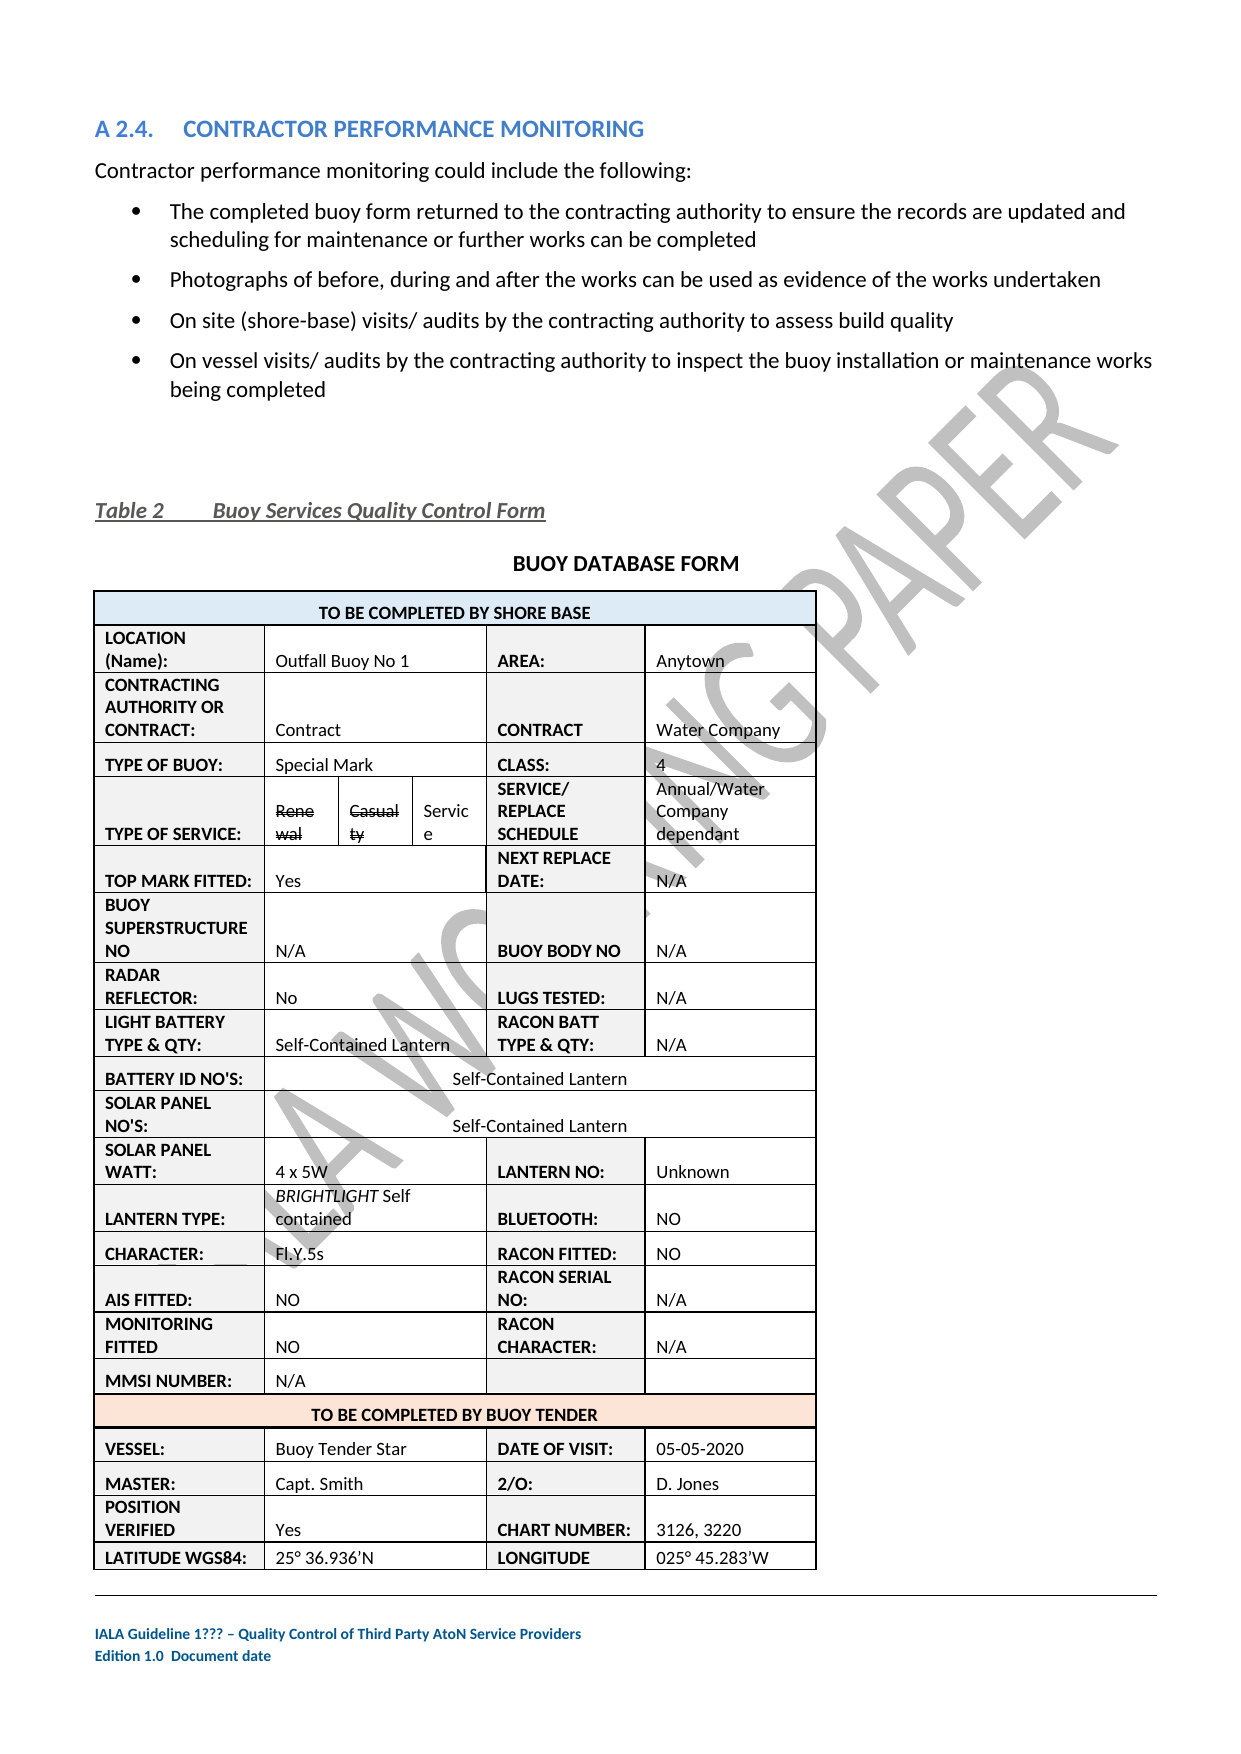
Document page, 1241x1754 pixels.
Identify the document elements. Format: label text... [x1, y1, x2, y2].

text Contractor performance monitoring could include the following: [94, 157, 1157, 184]
table_cell No [265, 963, 486, 1009]
table_cell LONGITUDE WGS84: [487, 1543, 644, 1569]
table_cell NO [646, 1185, 815, 1231]
text Buoy Services Quality Control Form [94, 496, 1157, 524]
table_cell RADAR REFLECTOR: [95, 963, 264, 1009]
table_cell Yes [265, 1496, 486, 1541]
table_cell MASTER: [95, 1462, 264, 1494]
table_cell LOCATION (Name): [95, 626, 264, 672]
table_cell N/A [646, 963, 815, 1009]
table_cell Anytown [646, 626, 815, 672]
table_cell LANTERN TYPE: [95, 1185, 264, 1231]
table_cell [487, 1359, 644, 1392]
table_cell TOP MARK FITTED: [95, 846, 264, 892]
table_cell AREA: [487, 626, 644, 672]
table_cell SERVICE/REPLACE SCHEDULE [487, 777, 644, 845]
table_cell Buoy Tender Star [265, 1429, 486, 1461]
table_cell LIGHT BATTERY TYPE & QTY: [95, 1010, 264, 1056]
table_cell VESSEL: [95, 1429, 264, 1461]
table_cell Fl.Y.5s [265, 1232, 486, 1264]
table_cell MMSI NUMBER: [95, 1359, 264, 1392]
table_cell Casualty [339, 777, 412, 845]
table_cell RACON BATT TYPE & QTY: [487, 1010, 644, 1056]
table_cell D. Jones [646, 1462, 815, 1494]
table_cell NEXT REPLACE DATE: [487, 846, 644, 892]
table_cell BUOY SUPERSTRUCTURE NO [95, 893, 264, 962]
table_cell LATITUDE WGS84: [95, 1543, 264, 1569]
table_cell NO [265, 1313, 486, 1358]
table_cell 05-05-2020 [646, 1429, 815, 1461]
table_cell MONITORING FITTED [95, 1313, 264, 1358]
table_cell N/A [265, 893, 486, 962]
table_cell Special Mark [265, 743, 486, 776]
table_cell CONTRACTING AUTHORITY OR CONTRACT: [95, 673, 264, 742]
table_cell TO BE COMPLETED BY BUOY TENDER [95, 1395, 815, 1426]
table_cell Self-Contained Lantern [265, 1091, 815, 1137]
table_cell N/A [646, 1266, 815, 1311]
list Photographs of before, during and after the works can be used as evidence of the works undertaken [132, 266, 1157, 294]
table_cell BATTERY ID NO'S: [95, 1057, 264, 1090]
table_header TO BE COMPLETED BY SHORE BASE [95, 592, 815, 624]
table_cell POSITION VERIFIED [95, 1496, 264, 1541]
table_cell DATE OF VISIT: [487, 1429, 644, 1461]
table_cell NO [265, 1266, 486, 1311]
table_cell TYPE OF SERVICE: [95, 777, 264, 845]
table_cell CONTRACT [487, 673, 644, 742]
table_cell AIS FITTED: [95, 1266, 264, 1311]
table_cell RACON CHARACTER: [487, 1313, 644, 1358]
table_cell SOLAR PANEL NO'S: [95, 1091, 264, 1137]
table_cell 2/O: [487, 1462, 644, 1494]
text BUOY DATABASE FORM [94, 549, 1157, 577]
table_cell Capt. Smith [265, 1462, 486, 1494]
table_cell LANTERN NO: [487, 1138, 644, 1184]
table_cell 025° 45.283’W [646, 1543, 815, 1569]
table_cell TYPE OF BUOY: [95, 743, 264, 776]
table_cell N/A [265, 1359, 486, 1392]
table_cell Service [413, 777, 486, 845]
table_cell CLASS: [487, 743, 644, 776]
table_cell Self-Contained Lantern [265, 1057, 815, 1090]
list On site (shore-base) visits/ audits by the contracting authority to assess build quality [132, 306, 1157, 334]
table_cell BUOY BODY NO [487, 893, 644, 962]
table_cell N/A [646, 1010, 815, 1056]
table_cell 25° 36.936’N [265, 1543, 486, 1569]
table_cell BRIGHTLIGHT Self contained [265, 1185, 486, 1231]
table_cell RACON FITTED: [487, 1232, 644, 1264]
table_cell Outfall Buoy No 1 [265, 626, 486, 672]
table_cell Unknown [646, 1138, 815, 1184]
list On vessel visits/ audits by the contracting authority to inspect the buoy installation or maintenance works being completed [132, 347, 1157, 403]
table_cell N/A [646, 1313, 815, 1358]
table_cell N/A [646, 893, 815, 962]
table_cell CHART NUMBER: [487, 1496, 644, 1541]
table_cell NO [646, 1232, 815, 1264]
table_cell Contract [265, 673, 486, 742]
table_cell Water Company [646, 673, 815, 742]
table_cell 4 [646, 743, 815, 776]
list The completed buoy form returned to the contracting authority to ensure the records are updated and scheduling for maintenance or further works can be completed [132, 197, 1157, 253]
text contractor performance monitoring [94, 113, 1157, 144]
table_cell 3126, 3220 [646, 1496, 815, 1541]
table_cell Self-Contained Lantern [265, 1010, 486, 1056]
table_cell BLUETOOTH: [487, 1185, 644, 1231]
table_cell Renewal [265, 777, 338, 845]
table_cell 4 x 5W [265, 1138, 486, 1184]
table_cell RACON SERIAL NO: [487, 1266, 644, 1311]
table_cell CHARACTER: [95, 1232, 264, 1264]
table_cell LUGS TESTED: [487, 963, 644, 1009]
table_cell N/A [646, 846, 815, 892]
table_cell Yes [265, 846, 485, 892]
table_cell [646, 1359, 815, 1392]
table_cell Annual/Water Company dependant [646, 777, 815, 845]
table_cell SOLAR PANEL WATT: [95, 1138, 264, 1184]
